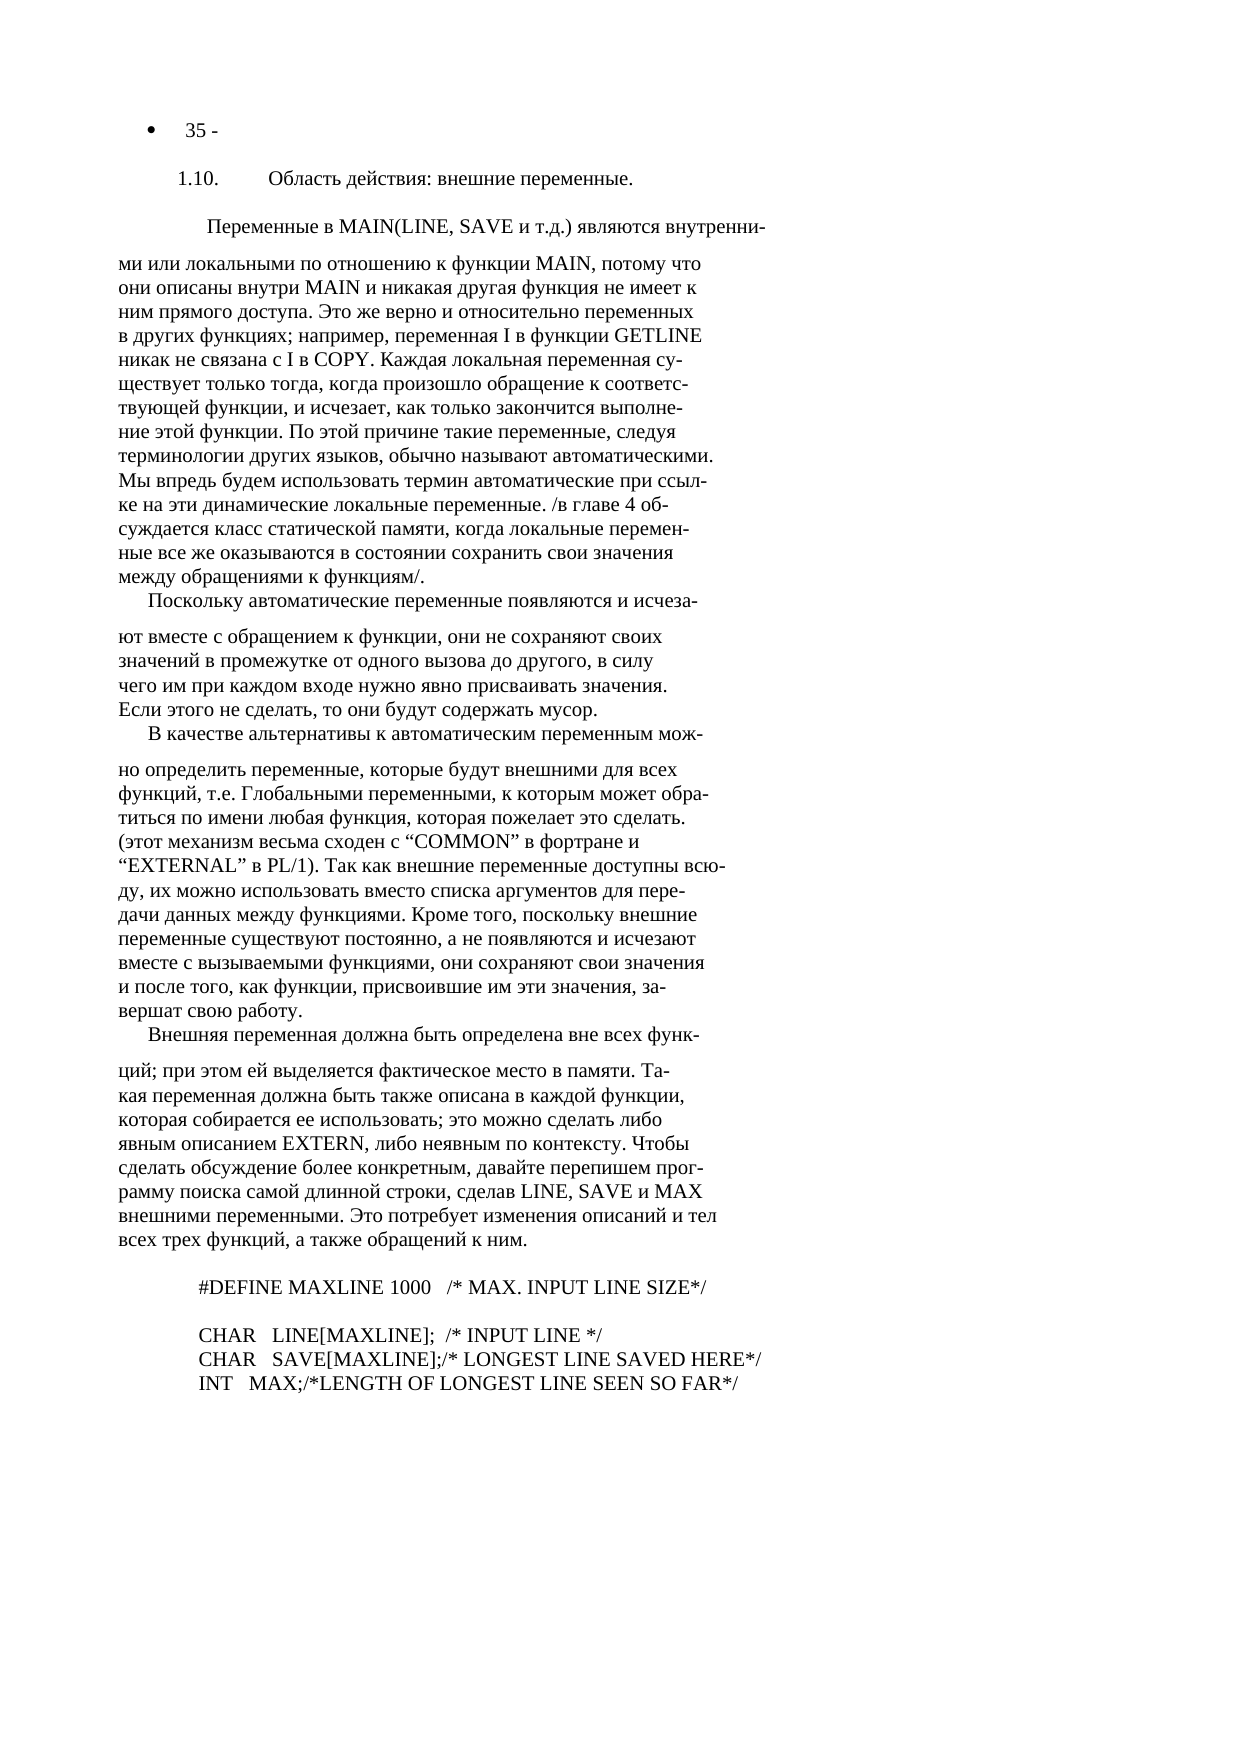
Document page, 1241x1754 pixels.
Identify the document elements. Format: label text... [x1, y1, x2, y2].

list 35 - [148, 118, 1122, 142]
list но определить переменные, которые будут внешними для всех [118, 757, 1122, 781]
text Внешняя переменная должна быть определена вне всех функ- [148, 1022, 1122, 1046]
list ке на эти динамические локальные переменные. /в главе 4 об- [118, 492, 1122, 516]
list явным описанием EXTERN, либо неявным по контексту. Чтобы [118, 1131, 1122, 1155]
list ные все же оказываются в состоянии сохранить свои значения [118, 540, 1122, 564]
list вместе с вызываемыми функциями, они сохраняют свои значения [118, 950, 1122, 974]
list терминологии других языков, обычно называют автоматическими. [118, 443, 1122, 467]
list рамму поиска самой длинной строки, сделав LINE, SAVE и MAX [118, 1179, 1122, 1203]
text В качестве альтернативы к автоматическим переменным мож- [148, 721, 1122, 745]
text CHAR LINE[MAXLINE]; /* INPUT LINE */ [118, 1323, 1122, 1347]
list значений в промежутке от одного вызова до другого, в силу [118, 648, 1122, 672]
list они описаны внутри MAIN и никакая другая функция не имеет к [118, 275, 1122, 299]
list ние этой функции. По этой причине такие переменные, следуя [118, 419, 1122, 443]
list никак не связана с I в COPY. Каждая локальная переменная су- [118, 347, 1122, 371]
list которая собирается ее использовать; это можно сделать либо [118, 1107, 1122, 1131]
list сделать обсуждение более конкретным, давайте перепишем прог- [118, 1155, 1122, 1179]
list внешними переменными. Это потребует изменения описаний и тел [118, 1203, 1122, 1227]
list Переменные в MAIN(LINE, SAVE и т.д.) являются внутренни- [207, 214, 1122, 238]
list суждается класс статической памяти, когда локальные перемен- [118, 516, 1122, 540]
text INT MAX;/*LENGTH OF LONGEST LINE SEEN SO FAR*/ [118, 1371, 1122, 1395]
list ним прямого доступа. Это же верно и относительно переменных [118, 299, 1122, 323]
list “EXTERNAL” в PL/1). Так как внешние переменные доступны всю- [118, 853, 1122, 877]
list твующей функции, и исчезает, как только закончится выполне- [118, 395, 1122, 419]
list и после того, как функции, присвоившие им эти значения, за- [118, 974, 1122, 998]
list ду, их можно использовать вместо списка аргументов для пере- [118, 877, 1122, 902]
list в других функциях; например, переменная I в функции GETLINE [118, 323, 1122, 347]
list титься по имени любая функция, которая пожелает это сделать. [118, 805, 1122, 829]
list ми или локальными по отношению к функции MAIN, потому что [118, 251, 1122, 275]
list функций, т.е. Глобальными переменными, к которым может обра- [118, 781, 1122, 805]
list ций; при этом ей выделяется фактическое место в памяти. Та- [118, 1058, 1122, 1082]
list (этот механизм весьма сходен с “COMMON” в фортране и [118, 829, 1122, 853]
text #DEFINE MAXLINE 1000 /* MAX. INPUT LINE SIZE*/ [118, 1275, 1122, 1299]
list дачи данных между функциями. Кроме того, поскольку внешние [118, 902, 1122, 926]
list всех трех функций, а также обращений к ним. [118, 1227, 1122, 1251]
list Мы впредь будем использовать термин автоматические при ссыл- [118, 467, 1122, 492]
list переменные существуют постоянно, а не появляются и исчезают [118, 926, 1122, 950]
list Если этого не сделать, то они будут содержать мусор. [118, 697, 1122, 721]
list вершат свою работу. [118, 998, 1122, 1022]
list ществует только тогда, когда произошло обращение к соответс- [118, 371, 1122, 395]
list 1.10. Область действия: внешние переменные. [177, 166, 1122, 190]
list ют вместе с обращением к функции, они не сохраняют своих [118, 624, 1122, 648]
list чего им при каждом входе нужно явно присваивать значения. [118, 672, 1122, 697]
text Поскольку автоматические переменные появляются и исчеза- [148, 588, 1122, 612]
list кая переменная должна быть также описана в каждой функции, [118, 1082, 1122, 1107]
list между обращениями к функциям/. [118, 564, 1122, 588]
text CHAR SAVE[MAXLINE];/* LONGEST LINE SAVED HERE*/ [118, 1347, 1122, 1371]
